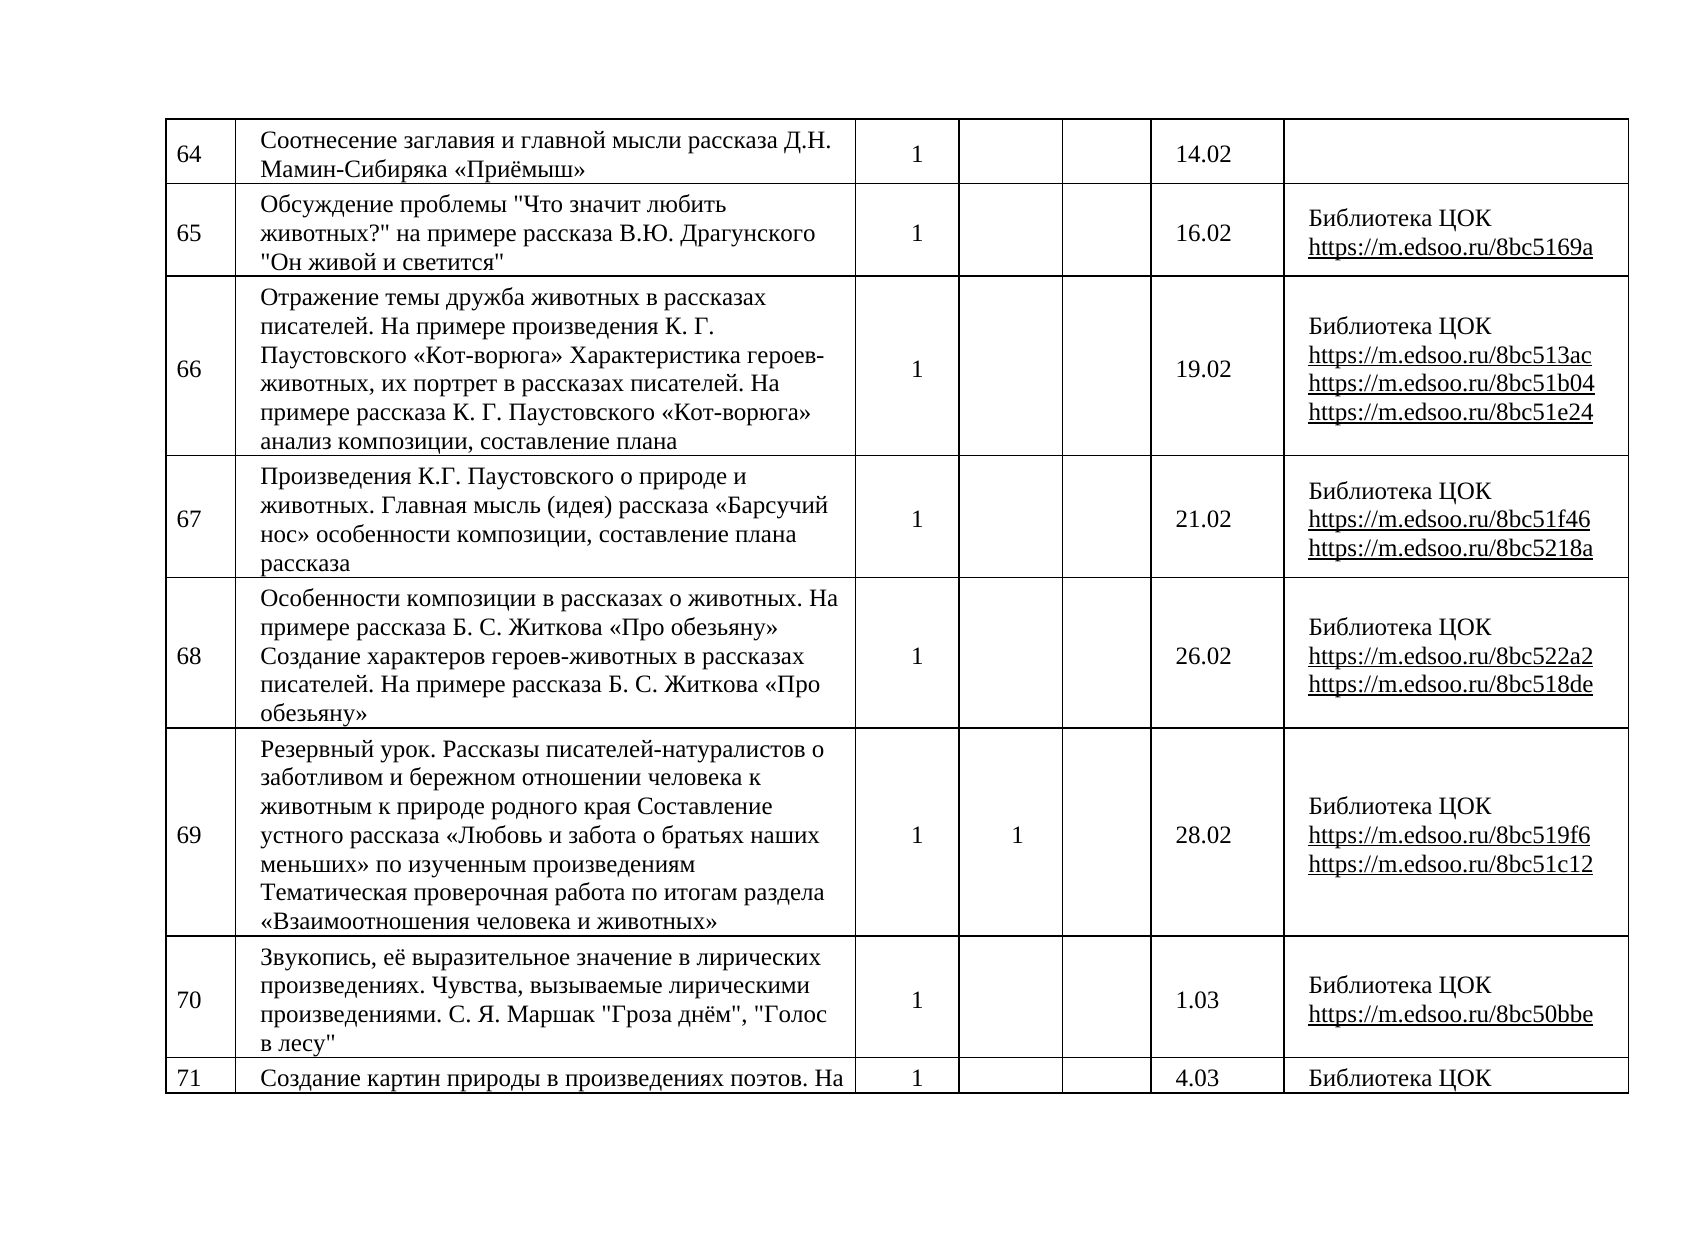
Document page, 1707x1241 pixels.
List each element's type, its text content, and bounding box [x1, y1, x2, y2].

table_cell 1 [856, 937, 958, 1057]
table_cell [1063, 1058, 1150, 1092]
table_cell 1 [856, 729, 958, 935]
table_cell [1063, 456, 1150, 576]
table_cell 1 [856, 456, 958, 576]
table_cell [1063, 937, 1150, 1057]
table_cell [1063, 277, 1150, 455]
table_cell Библиотека ЦОК https://m.edsoo.ru/8bc513ac https://m.edsoo.ru/8bc51b04 https://m.edsoo.ru/8bc51e24 [1285, 277, 1628, 455]
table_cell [1285, 1058, 1628, 1092]
table_cell Отражение темы дружба животных в рассказах писателей. На примере произведения К. Г. Паустовского «Кот-ворюга» Характеристика героев-животных, их портрет в рассказах писателей. На примере рассказа К. Г. Паустовского «Кот-ворюга» анализ композиции, составление плана [236, 277, 855, 455]
table_cell Произведения К.Г. Паустовского о природе и животных. Главная мысль (идея) рассказа «Барсучий нос» особенности композиции, составление плана рассказа [236, 456, 855, 576]
table_cell 1 [856, 184, 958, 275]
table_cell 1 [856, 578, 958, 727]
table_cell 66 [167, 277, 235, 455]
table_cell [1285, 120, 1628, 182]
table_cell 65 [167, 184, 235, 275]
table_cell Библиотека ЦОК https://m.edsoo.ru/8bc50bbe [1285, 937, 1628, 1057]
table_cell 1.03 [1152, 937, 1283, 1057]
table_cell 64 [167, 120, 235, 182]
table_cell 4.03 [1152, 1058, 1283, 1092]
table_cell 28.02 [1152, 729, 1283, 935]
table_cell 21.02 [1152, 456, 1283, 576]
table_cell 70 [167, 937, 235, 1057]
table_cell Библиотека ЦОК https://m.edsoo.ru/8bc522a2 https://m.edsoo.ru/8bc518de [1285, 578, 1628, 727]
table_cell [960, 456, 1062, 576]
table_cell Библиотека ЦОК https://m.edsoo.ru/8bc5169a [1285, 184, 1628, 275]
table_cell Особенности композиции в рассказах о животных. На примере рассказа Б. С. Житкова «Про обезьяну» Создание характеров героев-животных в рассказах писателей. На примере рассказа Б. С. Житкова «Про обезьяну» [236, 578, 855, 727]
table_cell [1063, 120, 1150, 182]
table_cell 1 [856, 120, 958, 182]
table_cell [1063, 729, 1150, 935]
table_cell 69 [167, 729, 235, 935]
table_cell [960, 578, 1062, 727]
table_cell 1 [856, 277, 958, 455]
table_cell 14.02 [1152, 120, 1283, 182]
table_cell [960, 1058, 1062, 1092]
table_cell 71 [167, 1058, 235, 1092]
table_cell Библиотека ЦОК https://m.edsoo.ru/8bc51f46 https://m.edsoo.ru/8bc5218a [1285, 456, 1628, 576]
table_cell Звукопись, её выразительное значение в лирических произведениях. Чувства, вызываемые лирическими произведениями. С. Я. Маршак "Гроза днём", "Голос в лесу" [236, 937, 855, 1057]
table_cell Библиотека ЦОК https://m.edsoo.ru/8bc519f6 https://m.edsoo.ru/8bc51c12 [1285, 729, 1628, 935]
table_cell 26.02 [1152, 578, 1283, 727]
table_cell 68 [167, 578, 235, 727]
table_cell 1 [856, 1058, 958, 1092]
table_cell Обсуждение проблемы "Что значит любить животных?" на примере рассказа В.Ю. Драгунского "Он живой и светится" [236, 184, 855, 275]
table_cell 19.02 [1152, 277, 1283, 455]
table_cell Соотнесение заглавия и главной мысли рассказа Д.Н. Мамин-Сибиряка «Приёмыш» [236, 120, 855, 182]
table_cell 67 [167, 456, 235, 576]
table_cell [236, 1058, 855, 1092]
table_cell 1 [960, 729, 1062, 935]
table_cell [960, 937, 1062, 1057]
table_cell [1063, 578, 1150, 727]
table_cell [1063, 184, 1150, 275]
table_cell [960, 277, 1062, 455]
table_cell Резервный урок. Рассказы писателей-натуралистов о заботливом и бережном отношении человека к животным к природе родного края Составление устного рассказа «Любовь и забота о братьях наших меньших» по изученным произведениям Тематическая проверочная работа по итогам раздела «Взаимоотношения человека и животных» [236, 729, 855, 935]
table_cell 16.02 [1152, 184, 1283, 275]
table_cell [960, 120, 1062, 182]
table_cell [960, 184, 1062, 275]
